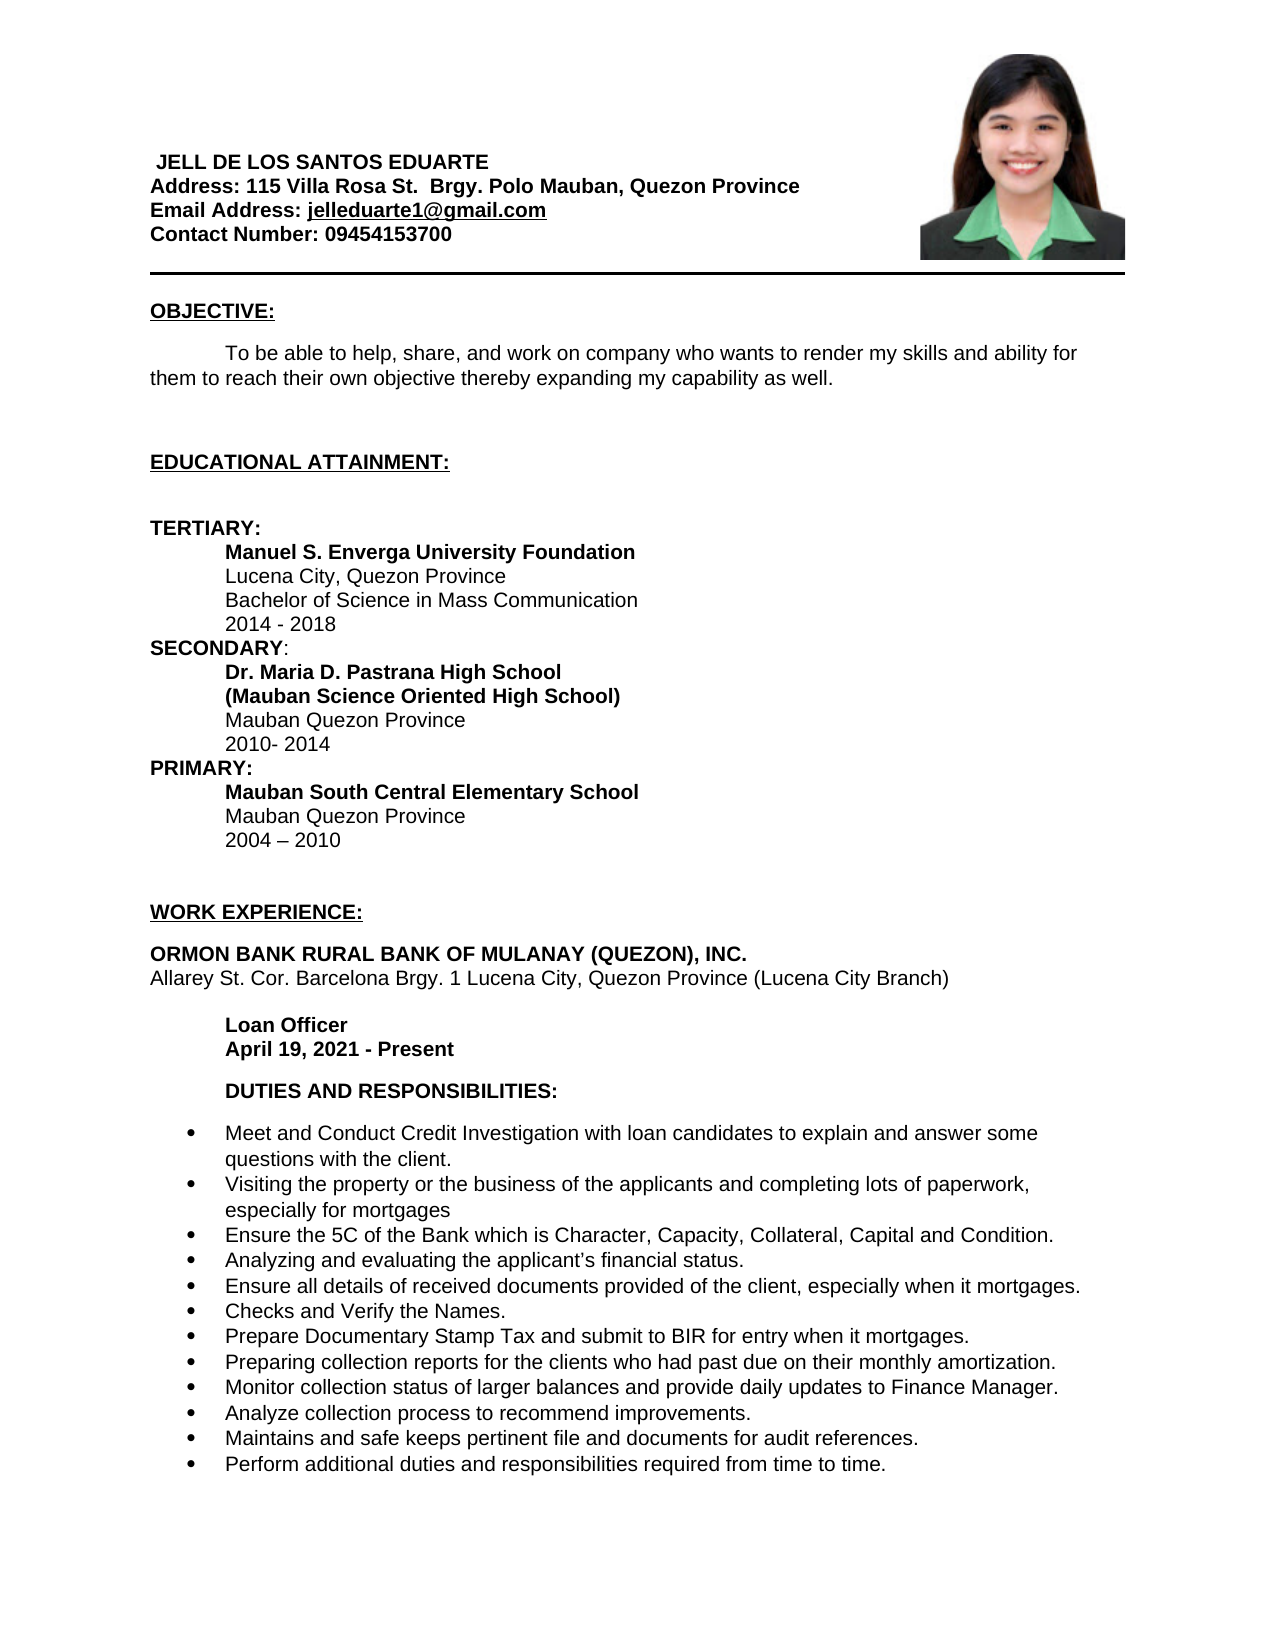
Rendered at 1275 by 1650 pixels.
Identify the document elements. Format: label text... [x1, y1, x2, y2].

text SECONDARY: [150, 636, 1125, 660]
picture [920, 54, 1125, 260]
text JELL DE LOS SANTOS EDUARTE [150, 150, 920, 174]
text Allarey St. Cor. Barcelona Brgy. 1 Lucena City, Quezon Province (Lucena City Branch) [150, 965, 1125, 989]
list Visiting the property or the business of the applicants and completing lots of paperwork, especially for mortgages [187, 1172, 1125, 1221]
text Lucena City, Quezon Province [150, 564, 1125, 588]
text EDUCATIONAL ATTAINMENT: [150, 450, 1125, 474]
text Manuel S. Enverga University Foundation [150, 540, 1125, 564]
text DUTIES AND RESPONSIBILITIES: [150, 1079, 1125, 1103]
text OBJECTIVE: [150, 299, 1125, 323]
list Analyzing and evaluating the applicant’s financial status. [187, 1248, 1125, 1272]
list Checks and Verify the Names. [187, 1299, 1125, 1323]
text ORMON BANK RURAL BANK OF MULANAY (QUEZON), INC. [150, 941, 1125, 965]
text Loan Officer [150, 1013, 1125, 1037]
text 2010- 2014 [150, 732, 1125, 756]
text WORK EXPERIENCE: [150, 899, 1125, 923]
list Preparing collection reports for the clients who had past due on their monthly amortization. [187, 1350, 1125, 1374]
text April 19, 2021 - Present [150, 1037, 1125, 1061]
text TERTIARY: [150, 516, 1125, 540]
text (Mauban Science Oriented High School) [150, 684, 1125, 708]
text 2004 – 2010 [150, 828, 1125, 852]
text Mauban South Central Elementary School [150, 780, 1125, 804]
text To be able to help, share, and work on company who wants to render my skills and ability for them to reach their own objective thereby expanding my capability as well. [150, 341, 1125, 390]
text Dr. Maria D. Pastrana High School [150, 660, 1125, 684]
text 2014 - 2018 [150, 612, 1125, 636]
list Prepare Documentary Stamp Tax and submit to BIR for entry when it mortgages. [187, 1324, 1125, 1348]
text Mauban Quezon Province [150, 804, 1125, 828]
list Ensure all details of received documents provided of the client, especially when it mortgages. [187, 1273, 1125, 1298]
list Monitor collection status of larger balances and provide daily updates to Finance Manager. [187, 1375, 1125, 1399]
list Ensure the 5C of the Bank which is Character, Capacity, Collateral, Capital and Condition. [187, 1223, 1125, 1247]
list Analyze collection process to recommend improvements. [187, 1401, 1125, 1425]
text Email Address: jelleduarte1@gmail.com [150, 198, 920, 222]
list Maintains and safe keeps pertinent file and documents for audit references. [187, 1426, 1125, 1450]
list Meet and Conduct Credit Investigation with loan candidates to explain and answer some questions with the client. [187, 1121, 1125, 1171]
text Contact Number: 09454153700 [150, 222, 920, 246]
text PRIMARY: [150, 756, 1125, 780]
text Bachelor of Science in Mass Communication [150, 588, 1125, 612]
list Perform additional duties and responsibilities required from time to time. [187, 1451, 1125, 1476]
text Mauban Quezon Province [150, 708, 1125, 732]
text Address: 115 Villa Rosa St. Brgy. Polo Mauban, Quezon Province [150, 174, 920, 198]
